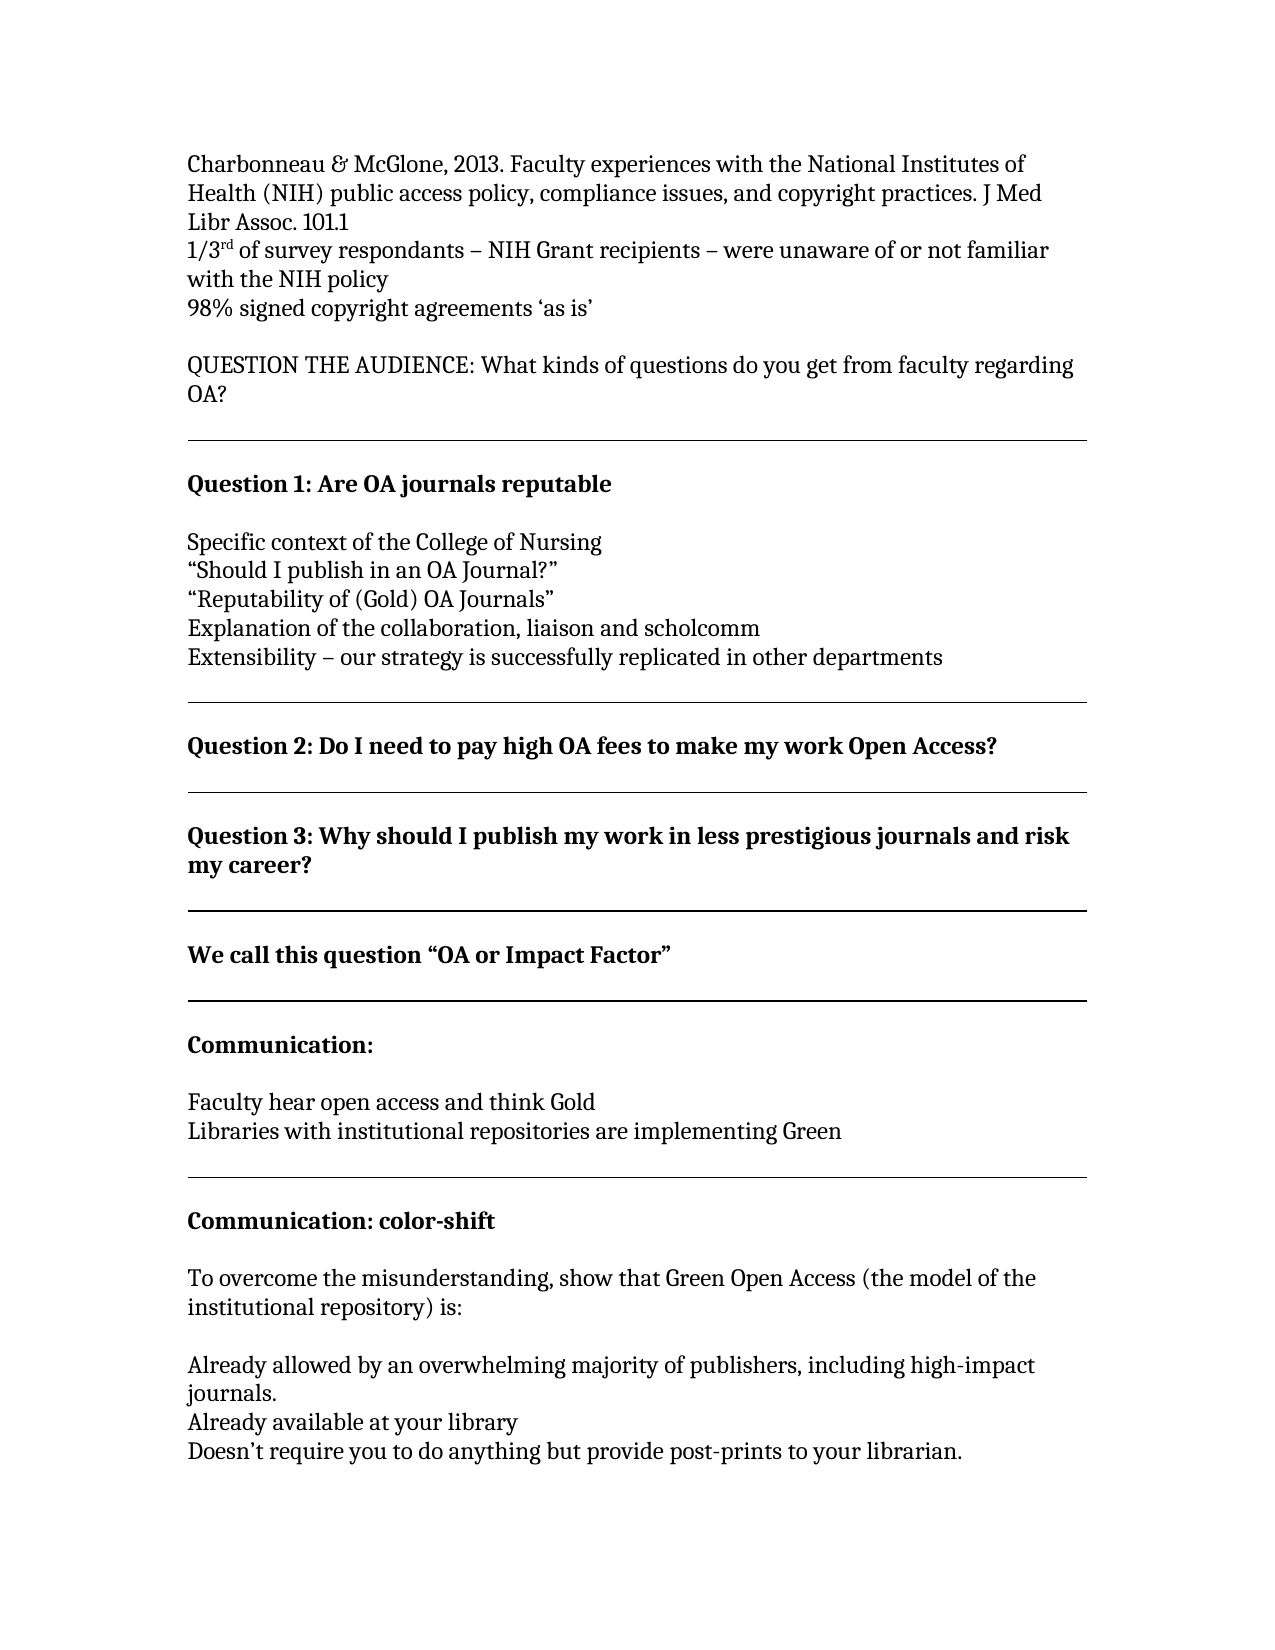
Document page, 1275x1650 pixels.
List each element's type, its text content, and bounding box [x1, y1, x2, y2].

text 98% signed copyright agreements ‘as is’ [187, 294, 1087, 322]
text To overcome the misunderstanding, show that Green Open Access (the model of the institutional repository) is: [187, 1264, 1087, 1322]
text Already available at your library [187, 1408, 1087, 1437]
text Specific context of the College of Nursing [187, 527, 1087, 556]
text Explanation of the collaboration, liaison and scholcomm [187, 614, 1087, 642]
text QUESTION THE AUDIENCE: What kinds of questions do you get from faculty regarding OA? [187, 351, 1087, 409]
text 1/3rd of survey respondants – NIH Grant recipients – were unaware of or not familiar with the NIH policy [187, 236, 1087, 294]
text Question 2: Do I need to pay high OA fees to make my work Open Access? [187, 732, 1087, 761]
text Question 1: Are OA journals reputable [187, 470, 1087, 499]
text Extensibility – our strategy is successfully replicated in other departments [187, 642, 1087, 671]
text Already allowed by an overwhelming majority of publishers, including high-impact journals. [187, 1351, 1087, 1408]
text Charbonneau & McGlone, 2013. Faculty experiences with the National Institutes of Health (NIH) public access policy, compliance issues, and copyright practices. J Med Libr Assoc. 101.1 [187, 150, 1087, 236]
text “Should I publish in an OA Journal?” [187, 556, 1087, 585]
text Communication: color-shift [187, 1207, 1087, 1236]
text Question 3: Why should I publish my work in less prestigious journals and risk my career? [187, 822, 1087, 880]
text “Reputability of (Gold) OA Journals” [187, 585, 1087, 614]
text Doesn’t require you to do anything but provide post-prints to your librarian. [187, 1437, 1087, 1466]
text Libraries with institutional repositories are implementing Green [187, 1117, 1087, 1146]
text Faculty hear open access and think Gold [187, 1088, 1087, 1117]
text Communication: [187, 1031, 1087, 1059]
text We call this question “OA or Impact Factor” [187, 941, 1087, 969]
